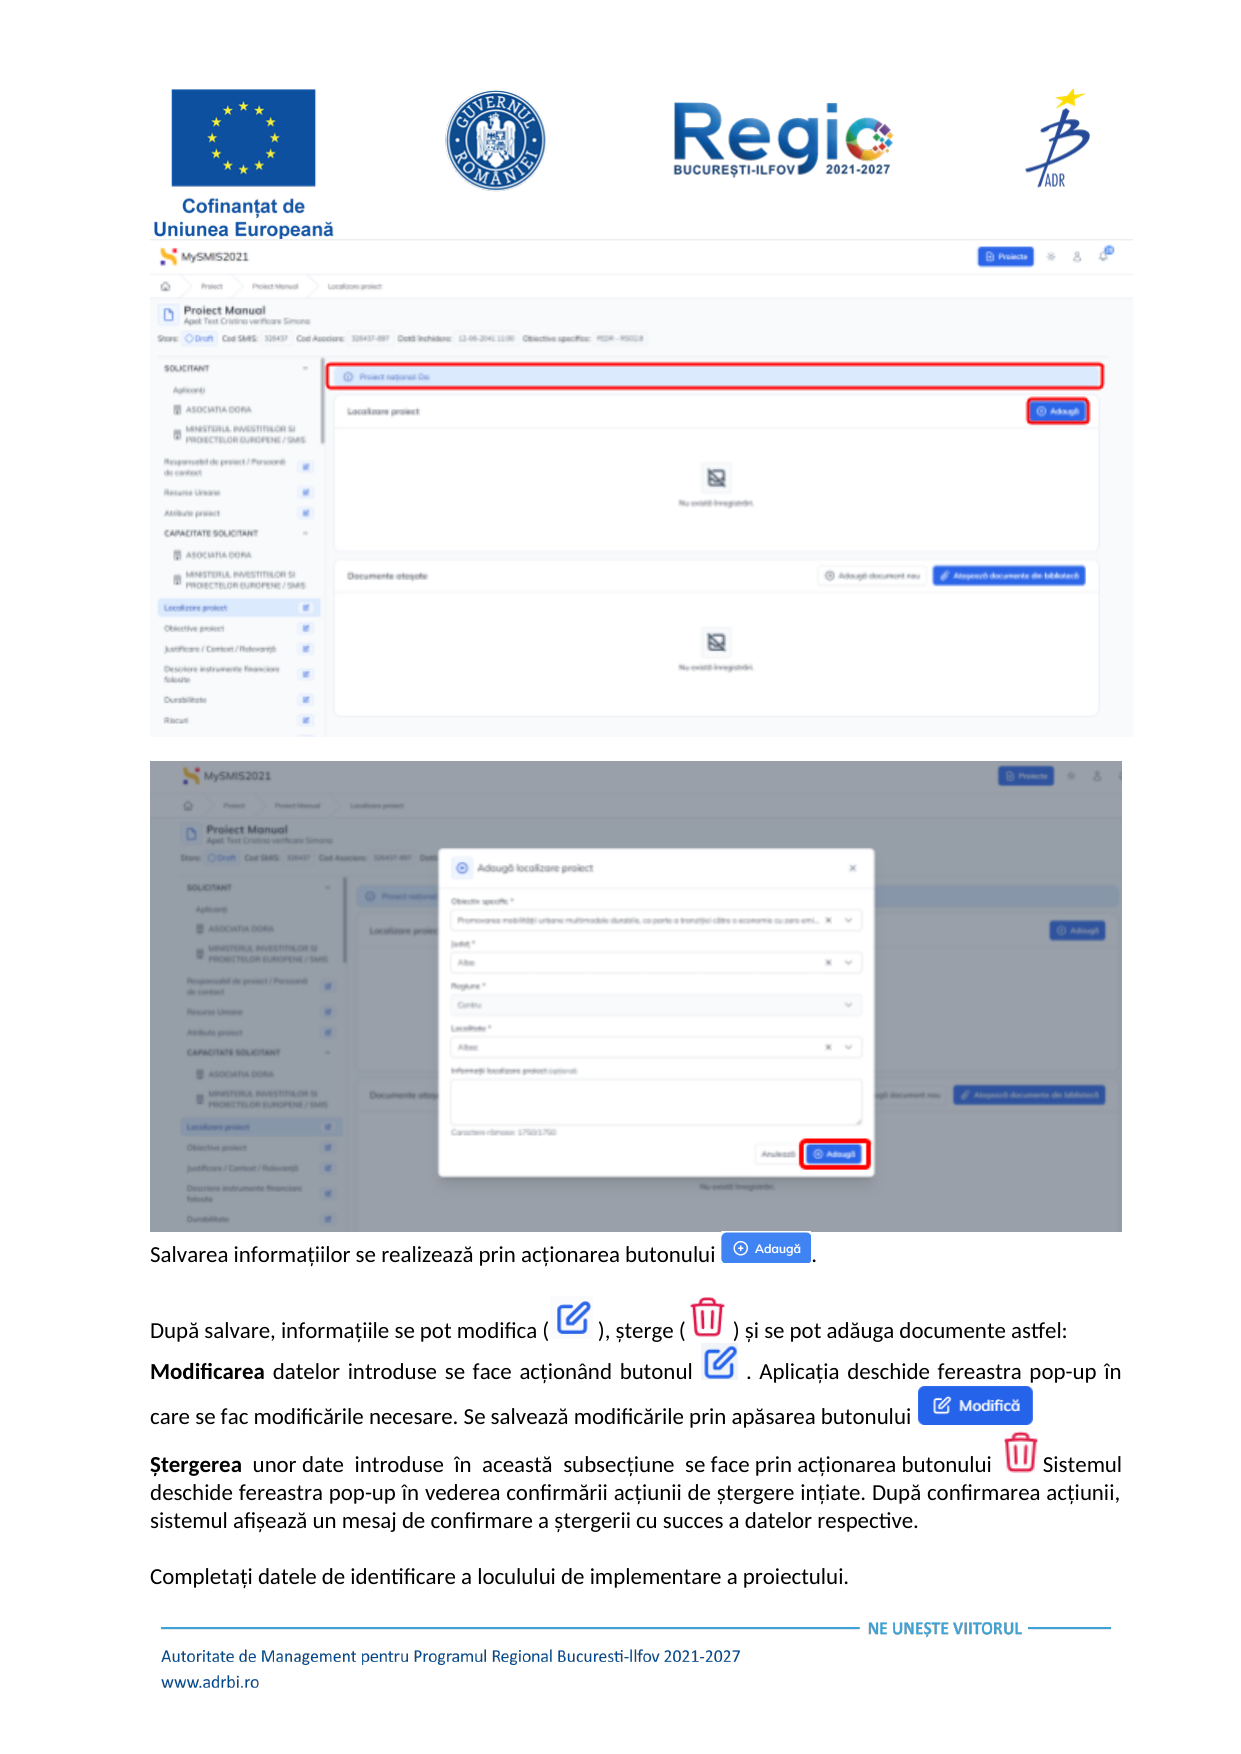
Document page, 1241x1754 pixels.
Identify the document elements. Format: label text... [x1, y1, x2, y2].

text Salvarea informațiilor se realizează prin acționarea butonului . [150, 1232, 1122, 1269]
text După salvare, informațiile se pot modifica ( ), șterge ( ) și se pot adăuga documente astfel: [150, 1297, 1122, 1344]
picture [161, 1622, 1112, 1688]
text Completați datele de identificare a loculului de implementare a proiectului. [150, 1562, 1122, 1590]
picture [701, 1343, 739, 1380]
text Modificarea datelor introduse se face acționând butonul . Aplicația deschide fereastra pop-up în care se fac modificările necesare. Se salvează modificările prin apăsarea butonului [150, 1344, 1122, 1430]
picture [150, 88, 1092, 239]
picture [917, 1385, 1034, 1425]
text Ștergerea unor date introduse în această subsecțiune se face prin acționarea butonului Sistemul deschide fereastra pop-up în vederea confirmării acțiunii de ștergere ințiate. După confirmarea acțiunii, sistemul afișează un mesaj de confirmare a ștergerii cu succes a datelor respective. [150, 1430, 1122, 1534]
picture [1004, 1430, 1038, 1473]
